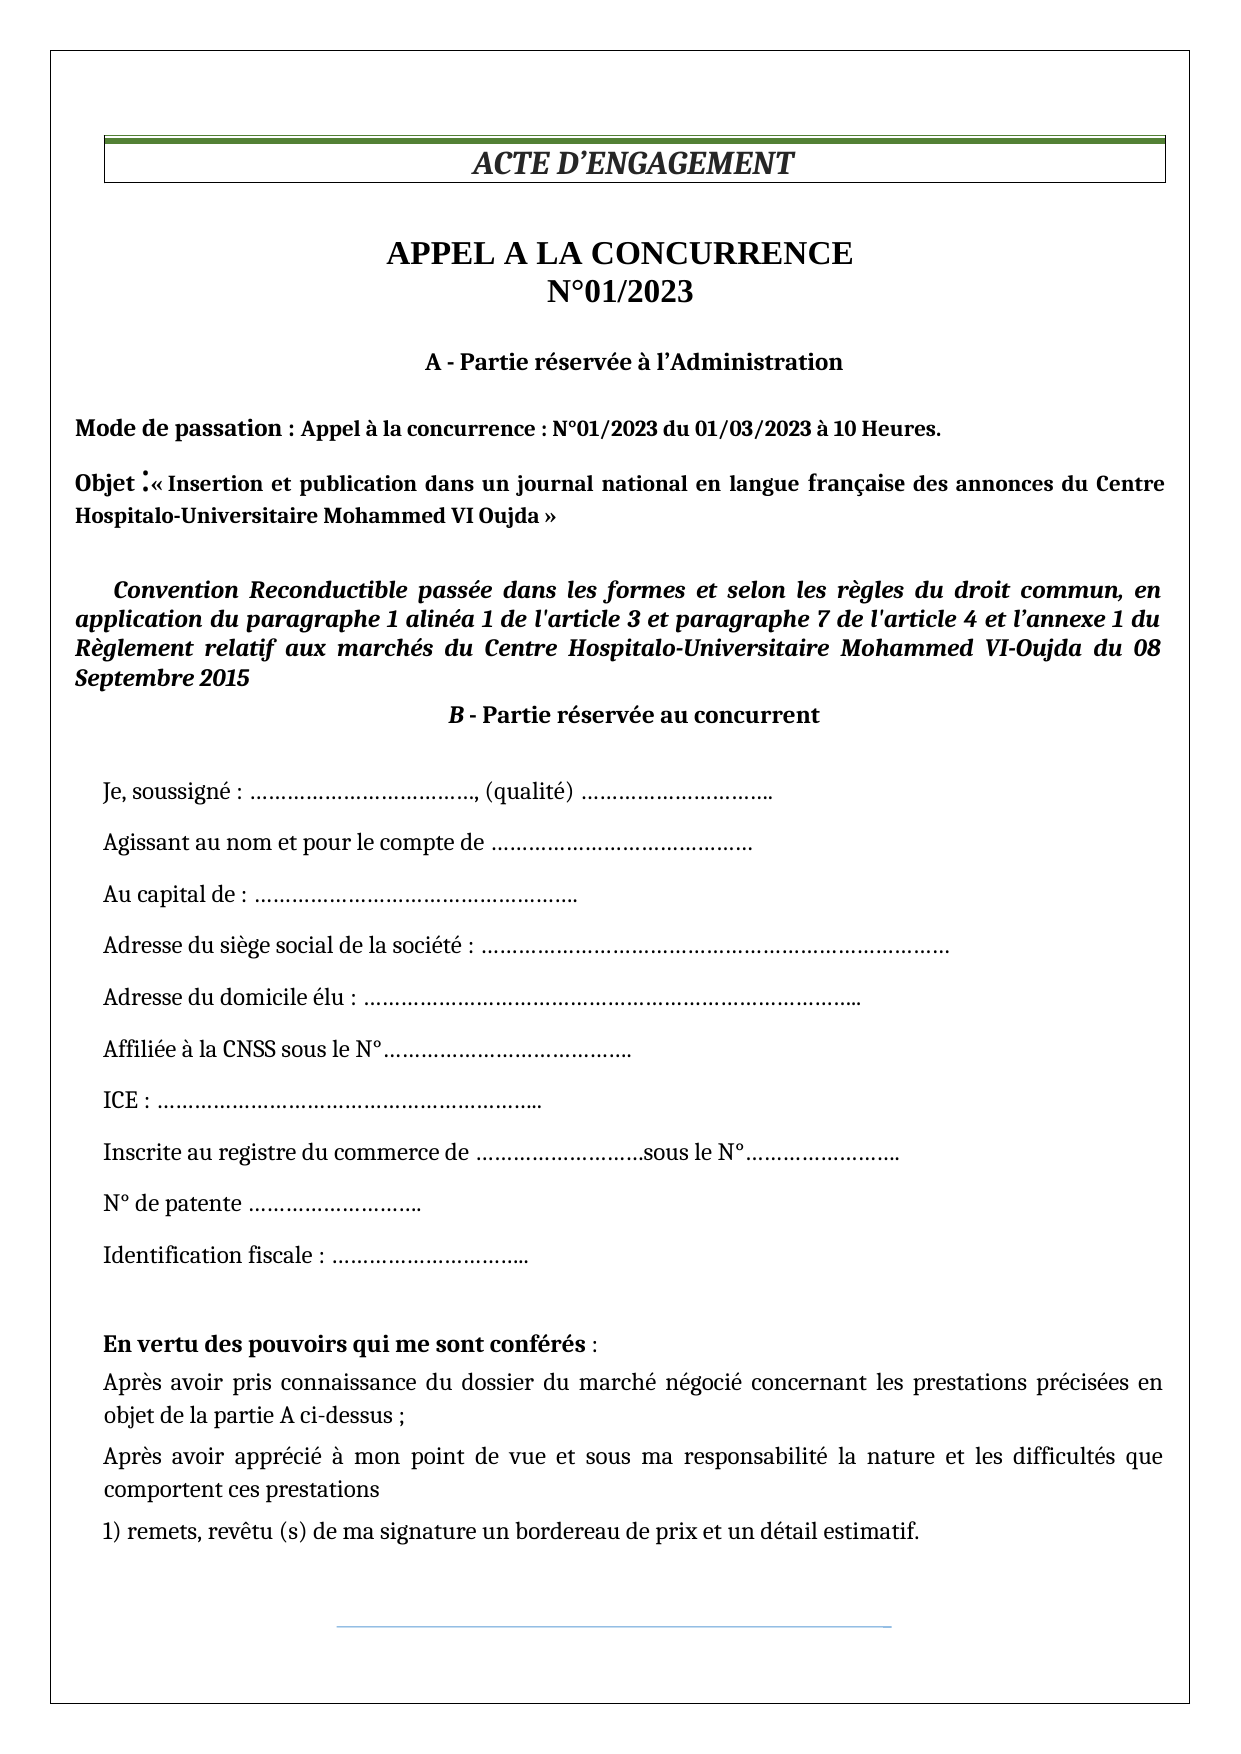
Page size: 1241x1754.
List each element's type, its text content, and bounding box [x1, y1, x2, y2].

text Agissant au nom et pour le compte de …………………………………… [103, 828, 1138, 857]
text Convention Reconductible passée dans les formes et selon les règles du droit commun, en application du paragraphe 1 alinéa 1 de l'article 3 et paragraphe 7 de l'article 4 et l’annexe 1 du Règlement relatif aux marchés du Centre Hospitalo-Universitaire Mohammed VI-Oujda du 08 Septembre 2015 [75, 576, 1165, 692]
text Identification fiscale : ………………………….. [103, 1241, 1165, 1269]
text Je, soussigné : ………………………………, (qualité) …………………………. [103, 777, 1165, 806]
text En vertu des pouvoirs qui me sont conférés : [103, 1330, 1165, 1359]
text 1) remets, revêtu (s) de ma signature un bordereau de prix et un détail estimatif. [103, 1517, 1165, 1546]
text Adresse du domicile élu : …………………………………………………………………….. [103, 983, 1165, 1012]
text B - Partie réservée au concurrent [103, 701, 1165, 730]
text Après avoir apprécié à mon point de vue et sous ma responsabilité la nature et les difficultés que comportent ces prestations [103, 1442, 1165, 1504]
text Mode de passation : Appel à la concurrence : N°01/2023 du 01/03/2023 à 10 Heures. [75, 414, 1167, 443]
text Inscrite au registre du commerce de ………………………sous le N°……………………. [103, 1138, 1165, 1166]
text ACTE D’ENGAGEMENT [105, 144, 1165, 182]
text N°01/2023 [75, 271, 1165, 310]
text Adresse du siège social de la société : ………………………………………………………………… [103, 931, 1165, 960]
text Affiliée à la CNSS sous le N°…………………………………. [103, 1034, 1165, 1063]
text Au capital de : ……………………………………………. [103, 880, 1165, 909]
text Après avoir pris connaissance du dossier du marché négocié concernant les prestations précisées en objet de la partie A ci-dessus ; [103, 1368, 1165, 1429]
text ICE : …………………………………………………….. [103, 1086, 1165, 1115]
text A - Partie réservée à l’Administration [103, 347, 1165, 376]
text Objet :« Insertion et publication dans un journal national en langue française des annonces du Centre Hospitalo-Universitaire Mohammed VI Oujda » [75, 451, 1165, 529]
text APPEL A LA CONCURRENCE [75, 233, 1165, 271]
text N° de patente ………………………. [103, 1189, 1165, 1218]
